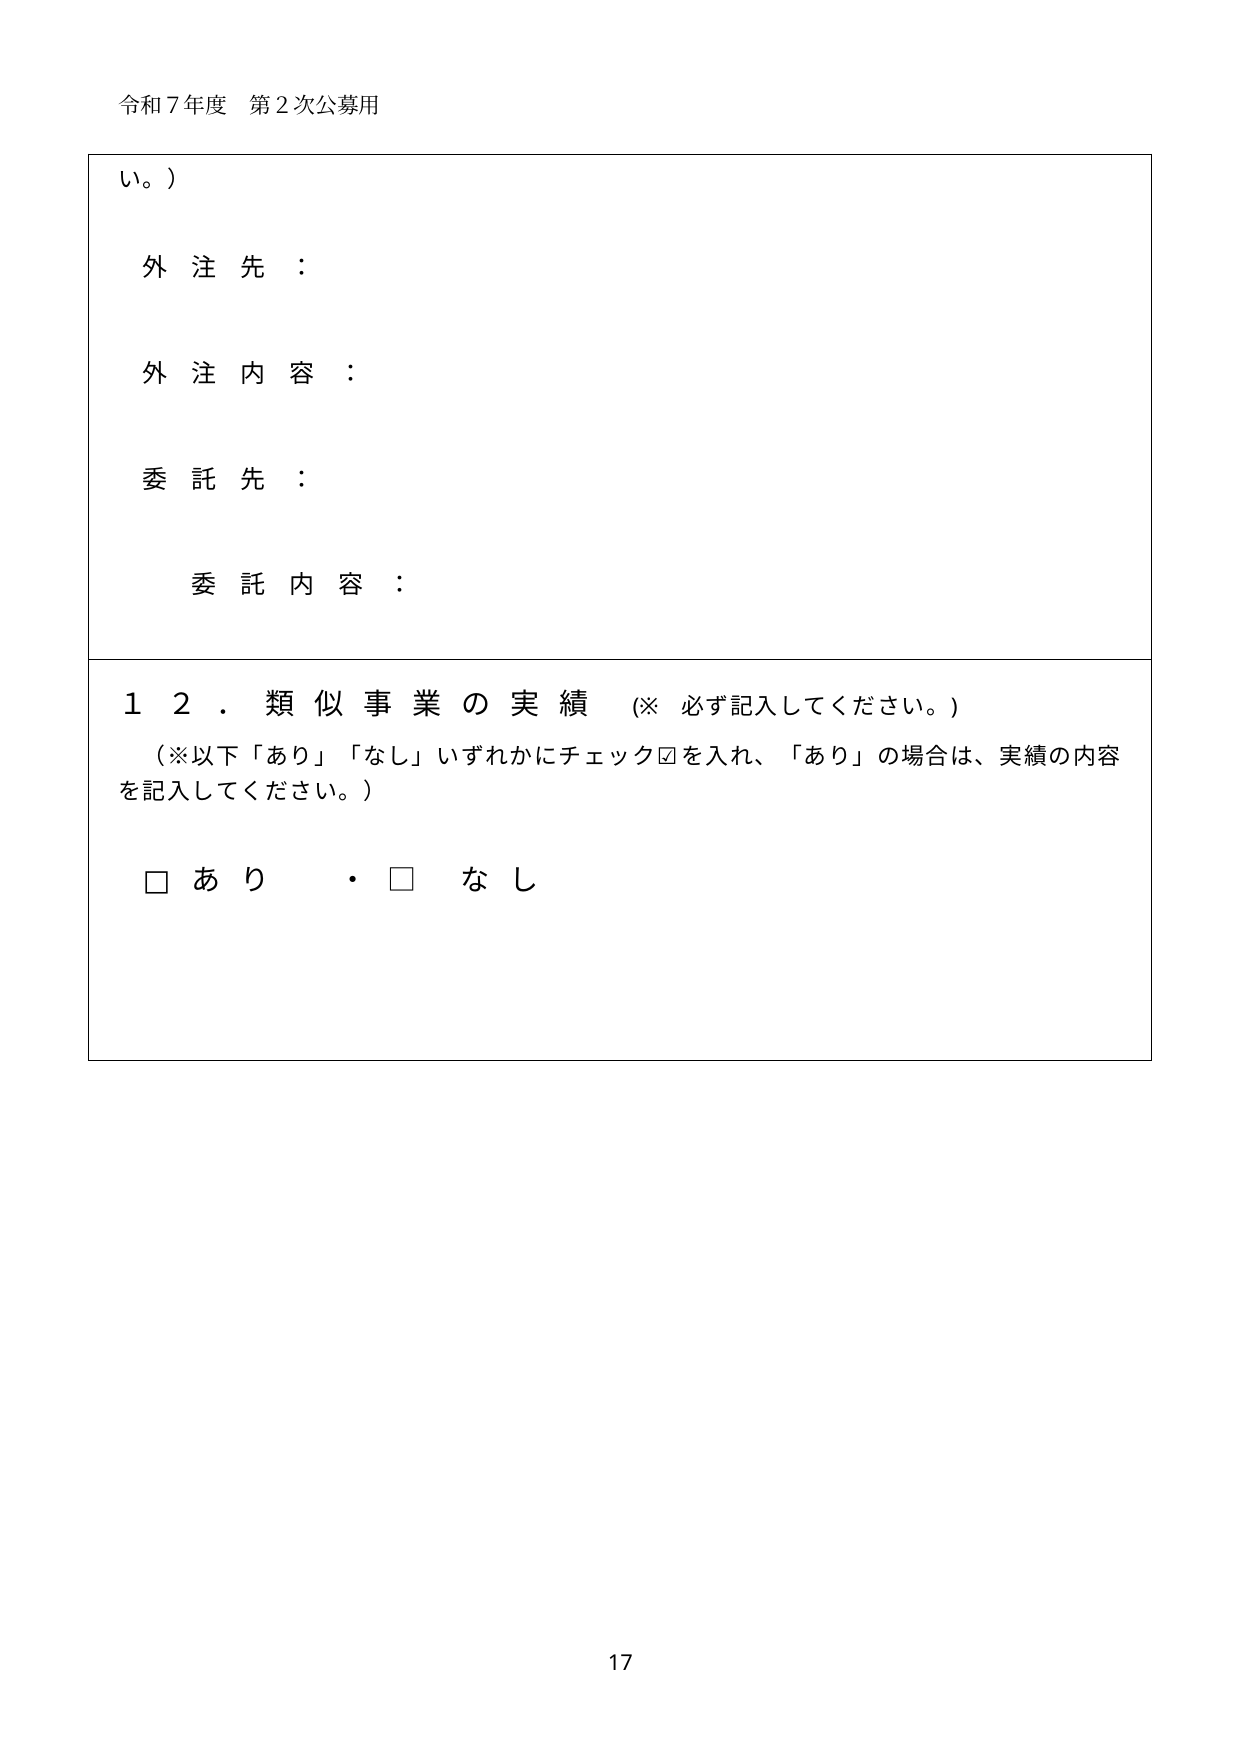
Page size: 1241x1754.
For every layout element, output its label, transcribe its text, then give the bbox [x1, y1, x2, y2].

table_cell １２．類似事業の実績 (※必ず記入してください。) （※以下「あり」「なし」いずれかにチェック☑を入れ、「あり」の場合は、実績の内容を記入してください。） □ あり ・□ なし [89, 660, 1151, 1059]
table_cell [89, 155, 1151, 659]
